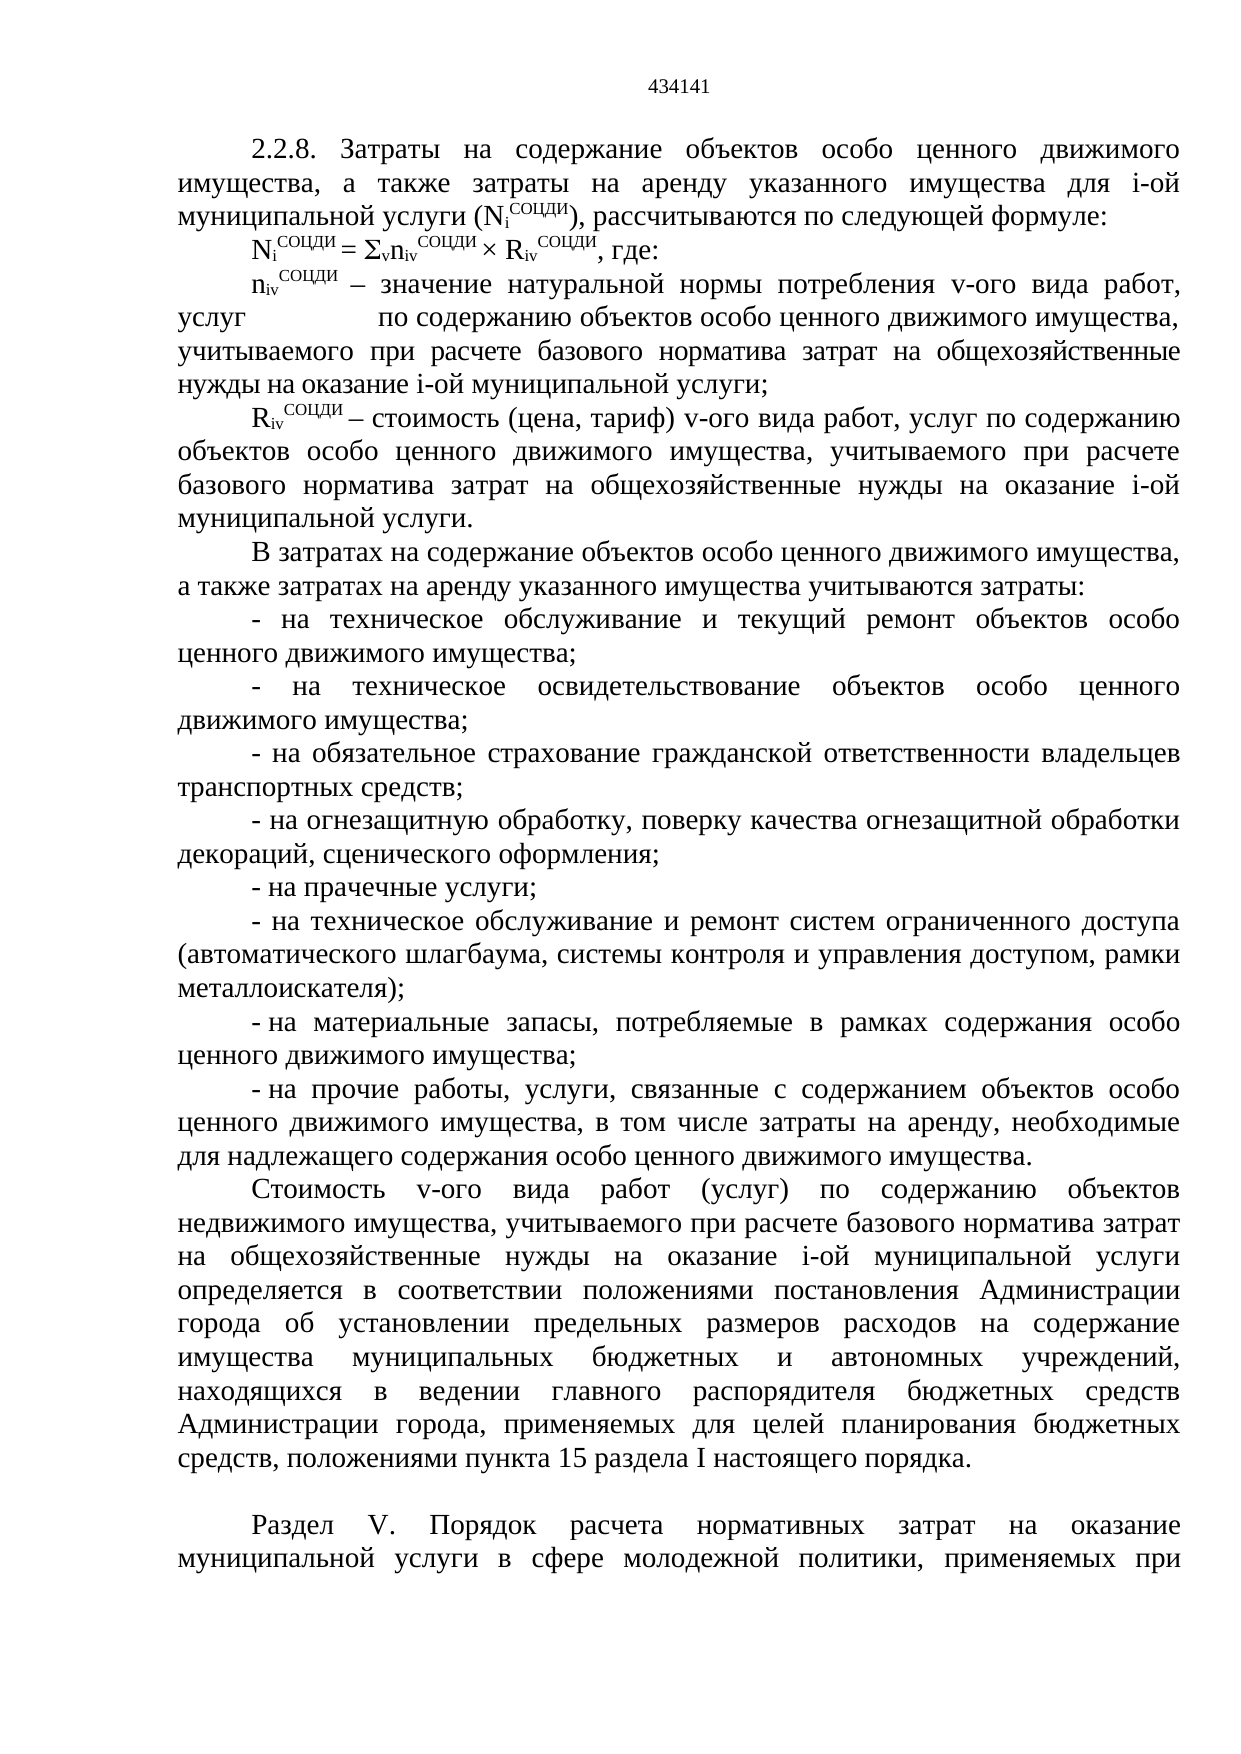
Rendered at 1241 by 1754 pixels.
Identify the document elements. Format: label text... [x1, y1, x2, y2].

text В затратах на содержание объектов особо ценного движимого имущества, а также затратах на аренду указанного имущества учитываются затраты: [177, 534, 1181, 601]
text - на прочие работы, услуги, связанные с содержанием объектов особо ценного движимого имущества, в том числе затраты на аренду, необходимые для надлежащего содержания особо ценного движимого имущества. [177, 1071, 1181, 1171]
text - на техническое освидетельствование объектов особо ценного движимого имущества; [177, 668, 1181, 735]
text - на техническое обслуживание и текущий ремонт объектов особо ценного движимого имущества; [177, 601, 1181, 668]
text - на огнезащитную обработку, поверку качества огнезащитной обработки декораций, сценического оформления; [177, 802, 1181, 869]
text 2.2.8. Затраты на содержание объектов особо ценного движимого имущества, а также затраты на аренду указанного имущества для i-ой муниципальной услуги (NiСОЦДИ), рассчитываются по следующей формуле: [177, 131, 1181, 232]
text NiСОЦДИ = vnivСОЦДИ × RivСОЦДИ, где: [177, 232, 272, 266]
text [177, 1507, 1181, 1574]
text - на обязательное страхование гражданской ответственности владельцев транспортных средств; [177, 735, 1181, 802]
text - на техническое обслуживание и ремонт систем ограниченного доступа (автоматического шлагбаума, системы контроля и управления доступом, рамки металлоискателя); [177, 903, 1181, 1004]
text nivСОЦДИ – значение натуральной нормы потребления v-ого вида работ, услуг по содержанию объектов особо ценного движимого имущества, учитываемого при расчете базового норматива затрат на общехозяйственные нужды на оказание i-ой муниципальной услуги; [177, 266, 1181, 400]
text - на материальные запасы, потребляемые в рамках содержания особо ценного движимого имущества; [177, 1004, 1181, 1071]
text RivСОЦДИ – стоимость (цена, тариф) v-ого вида работ, услуг по содержанию объектов особо ценного движимого имущества, учитываемого при расчете базового норматива затрат на общехозяйственные нужды на оказание i-ой муниципальной услуги. [177, 400, 1181, 534]
text NiСОЦДИ = vnivСОЦДИ × RivСОЦДИ, где: [277, 232, 1181, 266]
text Стоимость v-ого вида работ (услуг) по содержанию объектов недвижимого имущества, учитываемого при расчете базового норматива затрат на общехозяйственные нужды на оказание i-ой муниципальной услуги определяется в соответствии положениями постановления Администрации города об установлении предельных размеров расходов на содержание имущества муниципальных бюджетных и автономных учреждений, находящихся в ведении главного распорядителя бюджетных средств Администрации города, применяемых для целей планирования бюджетных средств, положениями пункта 15 раздела I настоящего порядка. [177, 1171, 1181, 1473]
text - на прачечные услуги; [177, 869, 1181, 903]
